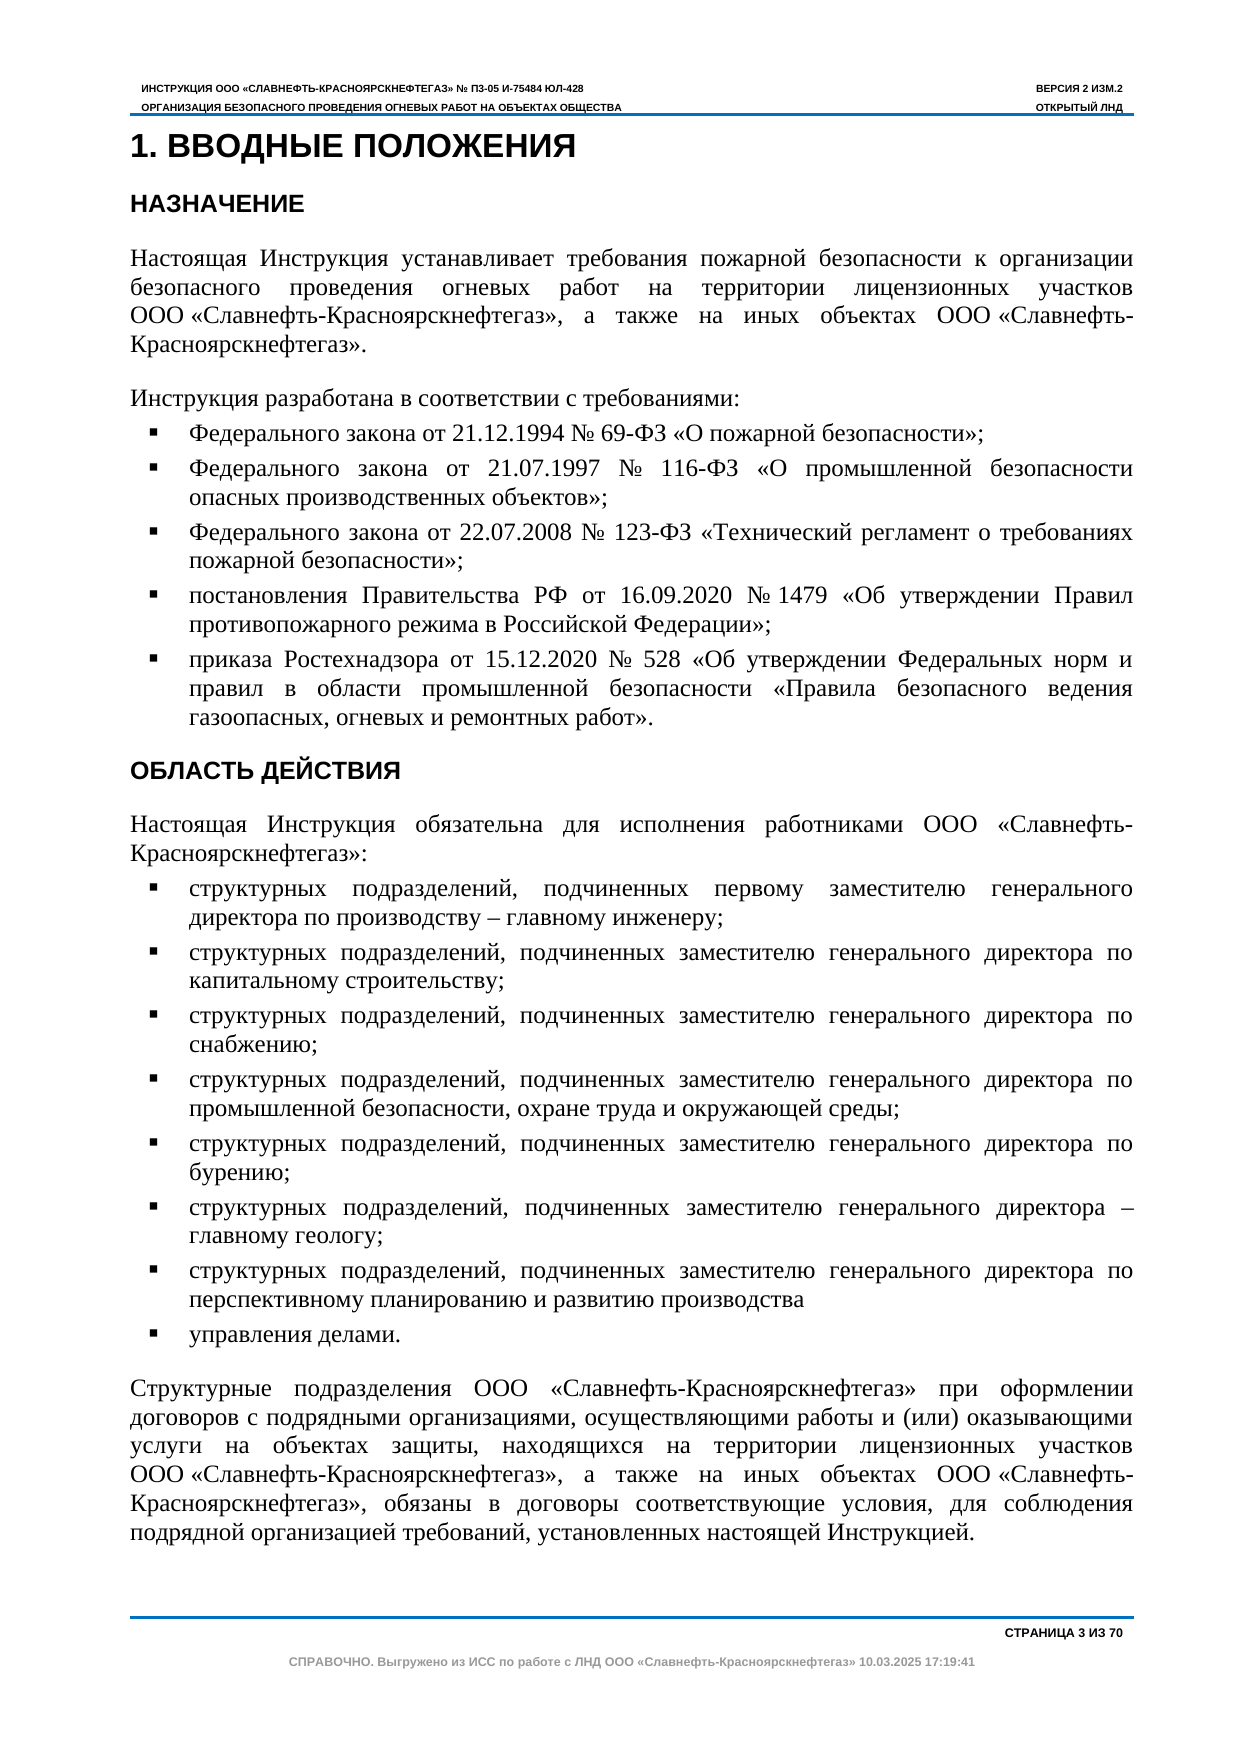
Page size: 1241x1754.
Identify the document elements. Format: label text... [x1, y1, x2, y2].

list структурных подразделений, подчиненных заместителю генерального директора по перспективному планированию и развитию производства [148, 1256, 1134, 1313]
list постановления Правительства РФ от 16.09.2020 № 1479 «Об утверждении Правил противопожарного режима в Российской Федерации»; [148, 581, 1134, 638]
list структурных подразделений, подчиненных заместителю генерального директора по капитальному строительству; [148, 937, 1134, 994]
subtitle ОБЛАСТЬ ДЕЙСТВИЯ [130, 756, 1134, 784]
list структурных подразделений, подчиненных заместителю генерального директора – главному геологу; [148, 1192, 1134, 1249]
list структурных подразделений, подчиненных заместителю генерального директора по промышленной безопасности, охране труда и окружающей среды; [148, 1064, 1134, 1122]
list Федерального закона от 21.07.1997 № 116-ФЗ «О промышленной безопасности опасных производственных объектов»; [148, 453, 1134, 511]
list приказа Ростехнадзора от 15.12.2020 № 528 «Об утверждении Федеральных норм и правил в области промышленной безопасности «Правила безопасного ведения газоопасных, огневых и ремонтных работ». [148, 644, 1134, 731]
list структурных подразделений, подчиненных заместителю генерального директора по бурению; [148, 1128, 1134, 1186]
subtitle 1. ВВОДНЫЕ ПОЛОЖЕНИЯ [130, 126, 1134, 164]
list структурных подразделений, подчиненных первому заместителю генерального директора по производству – главному инженеру; [148, 873, 1134, 931]
list Федерального закона от 21.12.1994 № 69-ФЗ «О пожарной безопасности»; [148, 418, 1134, 447]
list управления делами. [148, 1319, 1134, 1348]
text Настоящая Инструкция устанавливает требования пожарной безопасности к организации безопасного проведения огневых работ на территории лицензионных участков ООО «Славнефть-Красноярскнефтегаз», а также на иных объектах ООО «Славнефть-Красноярскнефтегаз». [130, 243, 1134, 358]
text Инструкция разработана в соответствии с требованиями: [130, 383, 1134, 412]
list Федерального закона от 22.07.2008 № 123-ФЗ «Технический регламент о требованиях пожарной безопасности»; [148, 517, 1134, 574]
subtitle НАЗНАЧЕНИЕ [130, 189, 1134, 218]
list структурных подразделений, подчиненных заместителю генерального директора по снабжению; [148, 1001, 1134, 1058]
text Структурные подразделения ООО «Славнефть-Красноярскнефтегаз» при оформлении договоров с подрядными организациями, осуществляющими работы и (или) оказывающими услуги на объектах защиты, находящихся на территории лицензионных участков ООО «Славнефть-Красноярскнефтегаз», а также на иных объектах ООО «Славнефть-Красноярскнефтегаз», обязаны в договоры соответствующие условия, для соблюдения подрядной организацией требований, установленных настоящей Инструкцией. [130, 1373, 1134, 1546]
text Настоящая Инструкция обязательна для исполнения работниками ООО «Славнефть-Красноярскнефтегаз»: [130, 809, 1134, 867]
